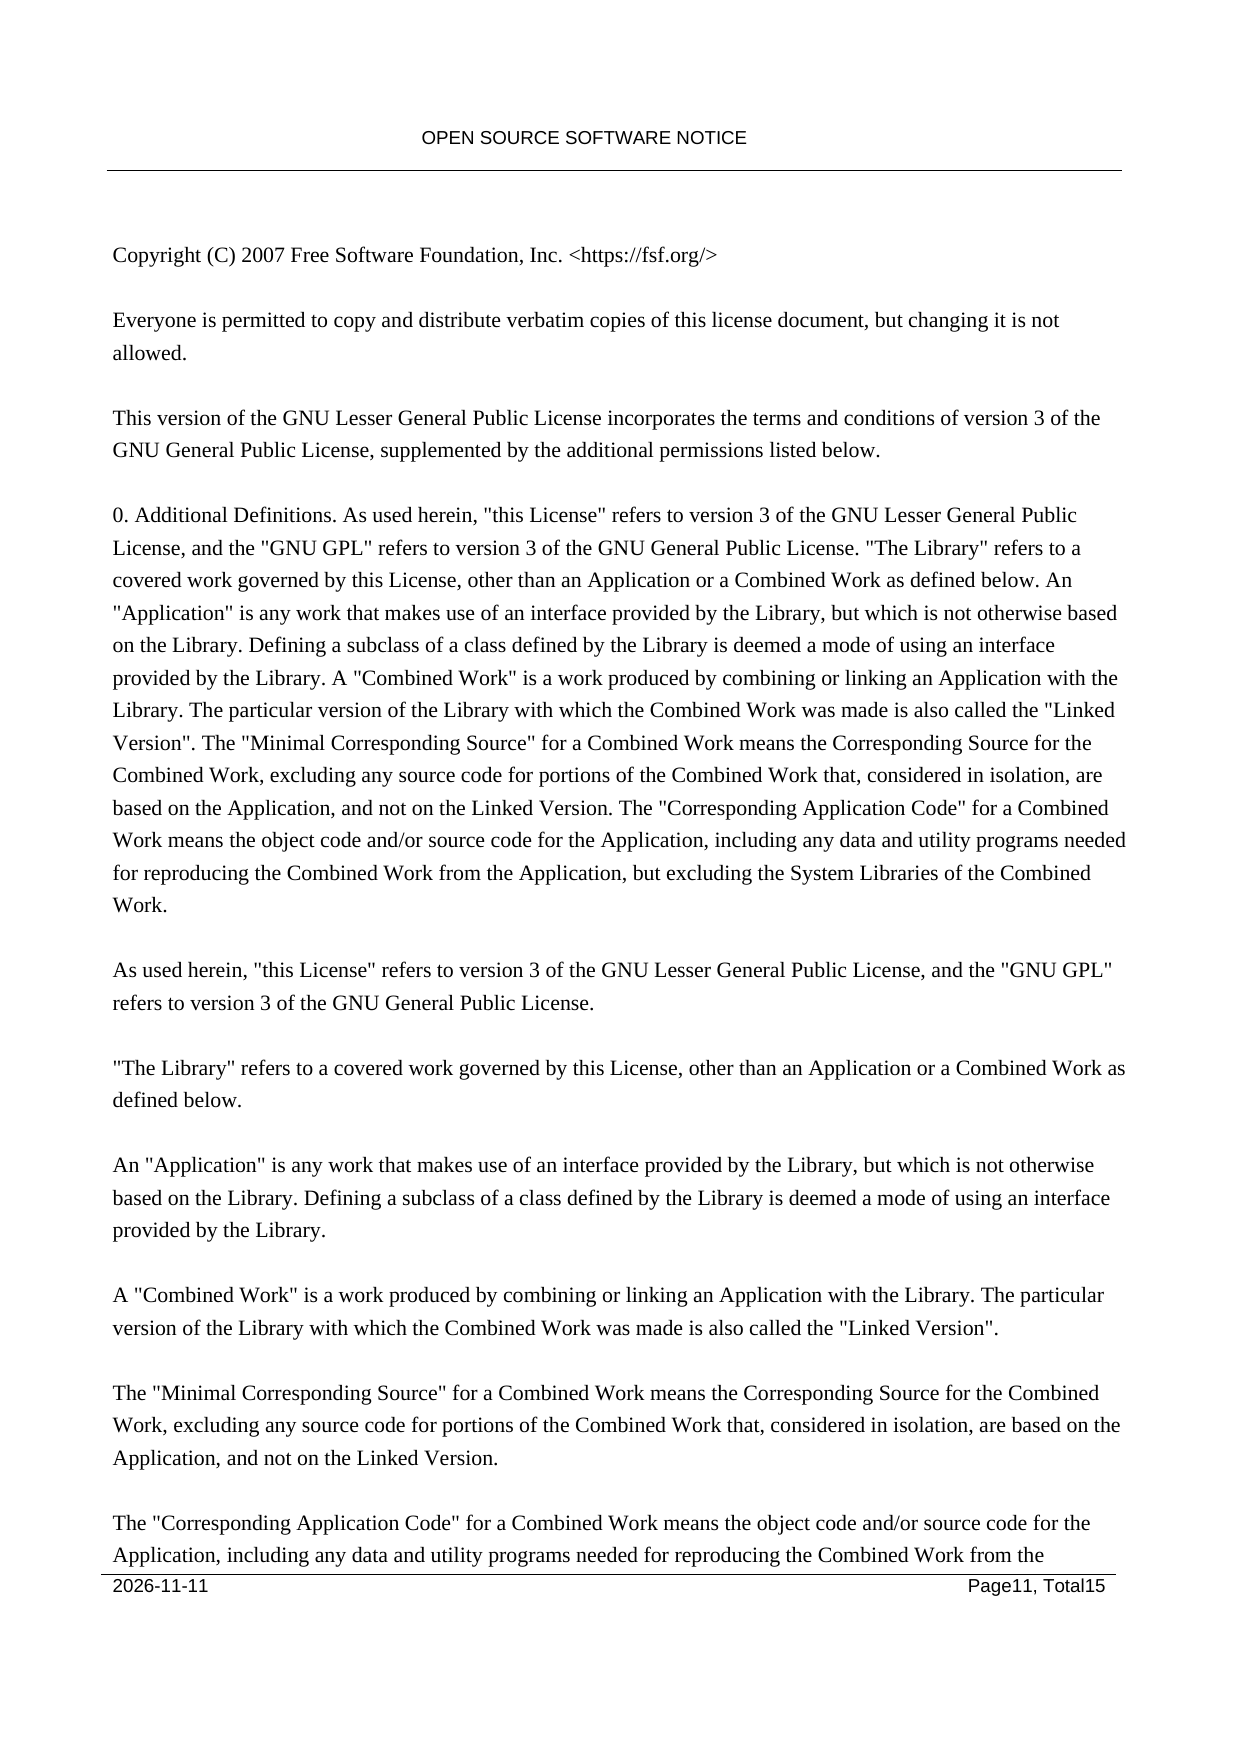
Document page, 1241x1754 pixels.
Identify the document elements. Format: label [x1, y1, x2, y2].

text [112, 206, 1128, 1571]
